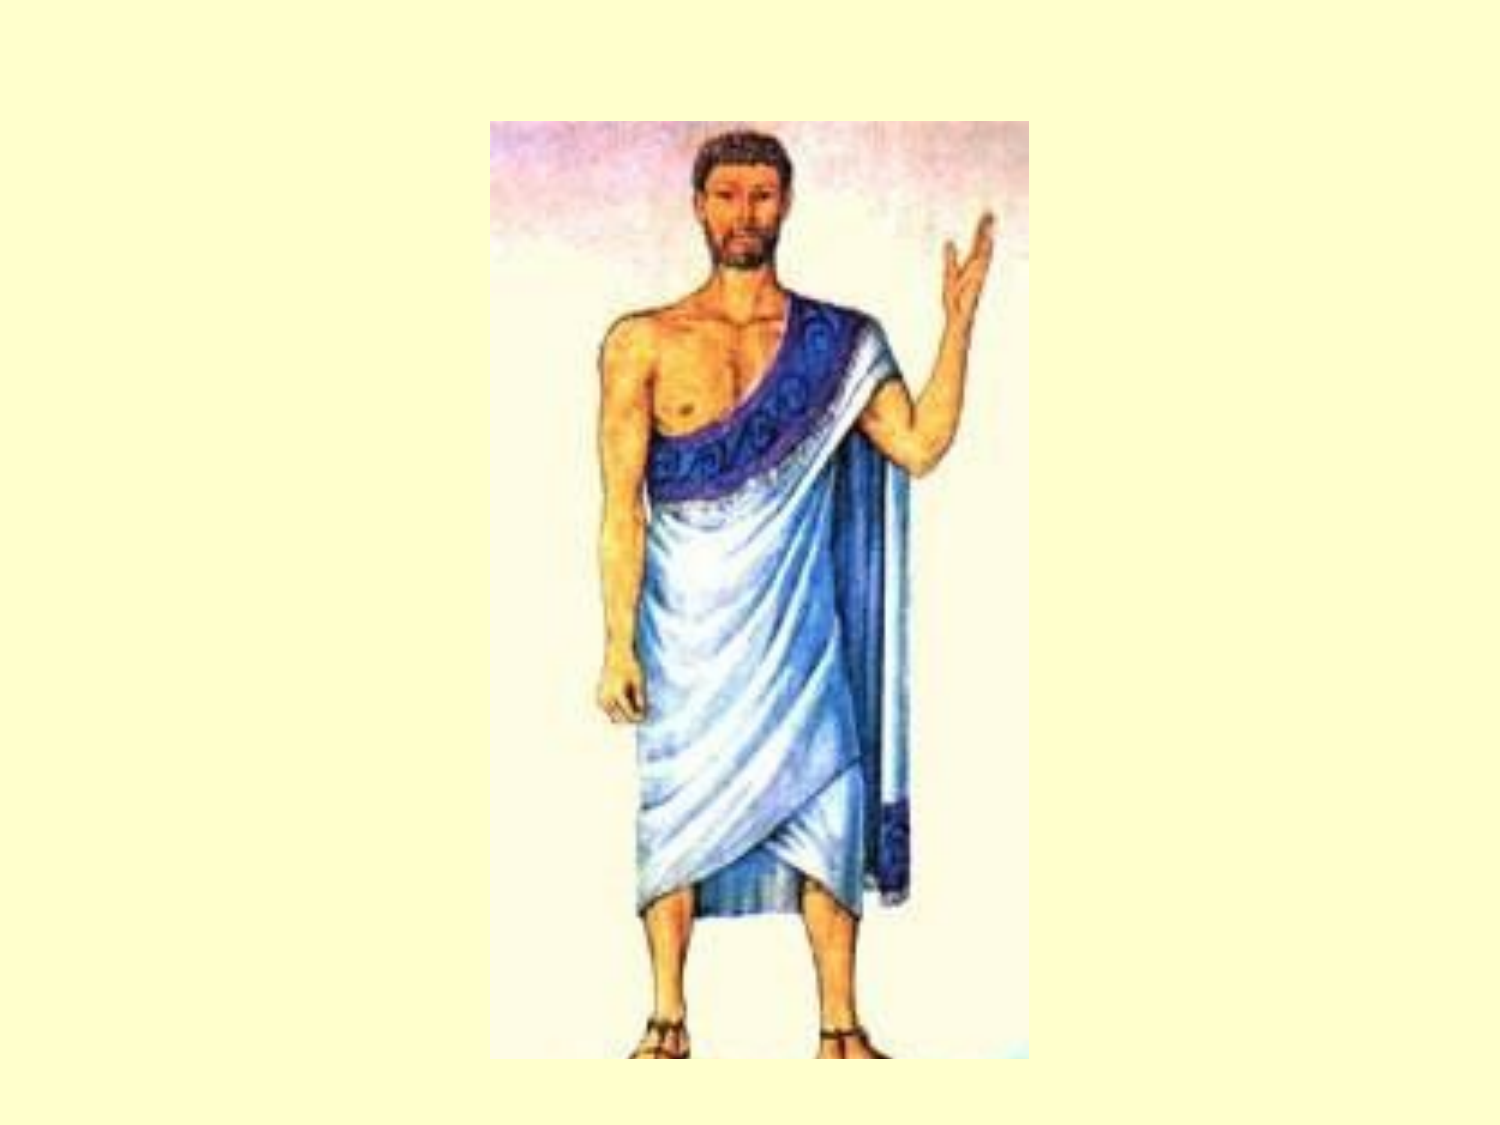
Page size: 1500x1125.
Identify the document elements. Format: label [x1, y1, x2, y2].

picture [490, 121, 1029, 1059]
